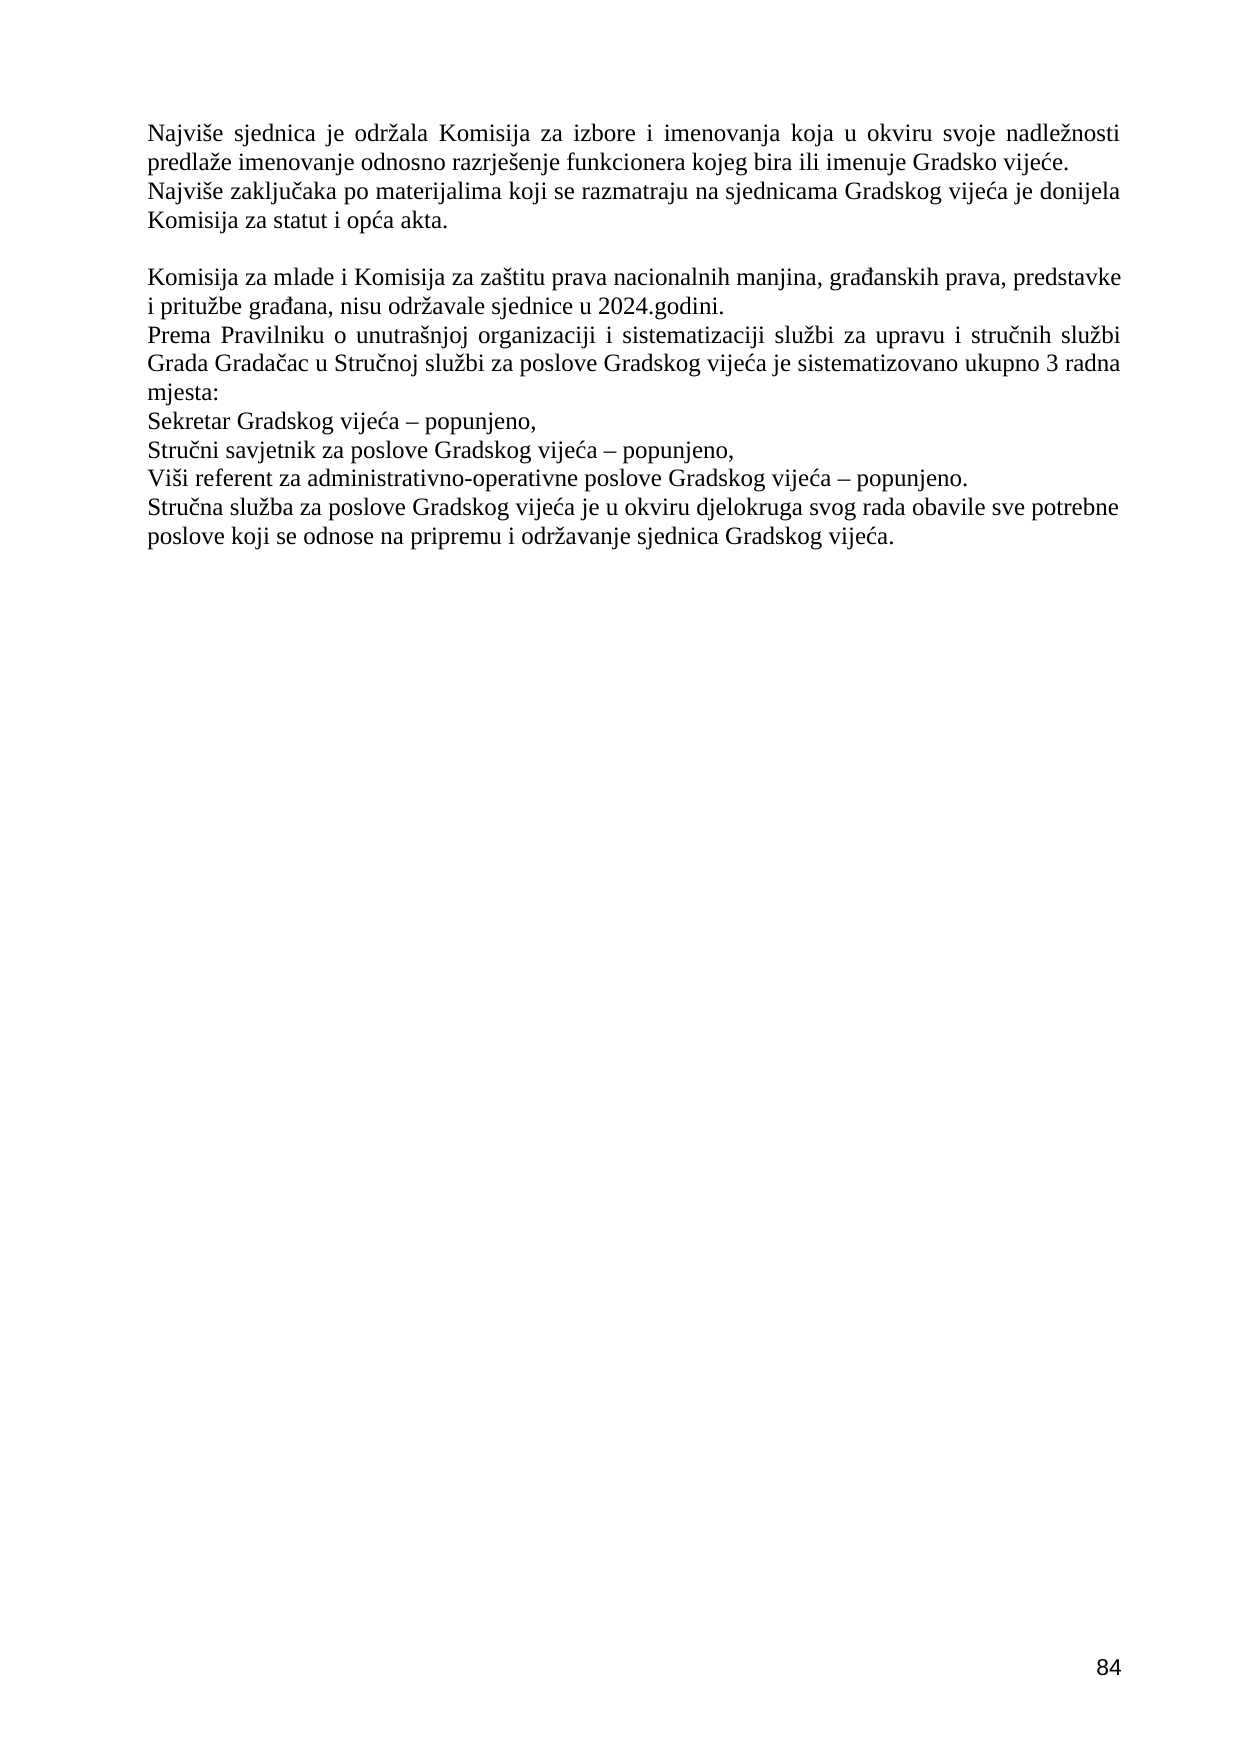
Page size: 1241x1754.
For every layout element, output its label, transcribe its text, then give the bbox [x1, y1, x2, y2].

text Sekretar Gradskog vijeća – popunjeno, [147, 406, 1122, 435]
text Prema Pravilniku o unutrašnjoj organizaciji i sistematizaciji službi za upravu i stručnih službi Grada Gradačac u Stručnoj službi za poslove Gradskog vijeća je sistematizovano ukupno 3 radna mjesta: [147, 320, 1122, 406]
text Najviše zaključaka po materijalima koji se razmatraju na sjednicama Gradskog vijeća je donijela Komisija za statut i opća akta. [147, 176, 1122, 233]
text Najviše sjednica je održala Komisija za izbore i imenovanja koja u okviru svoje nadležnosti predlaže imenovanje odnosno razrješenje funkcionera kojeg bira ili imenuje Gradsko vijeće. [147, 118, 1122, 176]
text Stručni savjetnik za poslove Gradskog vijeća – popunjeno, Viši referent za administrativno-operativne poslove Gradskog vijeća – popunjeno. [147, 435, 1122, 492]
text Stručna služba za poslove Gradskog vijeća je u okviru djelokruga svog rada obavile sve potrebne poslove koji se odnose na pripremu i održavanje sjednica Gradskog vijeća. [147, 492, 1122, 550]
text Komisija za mlade i Komisija za zaštitu prava nacionalnih manjina, građanskih prava, predstavke i pritužbe građana, nisu održavale sjednice u 2024.godini. [147, 233, 1122, 320]
